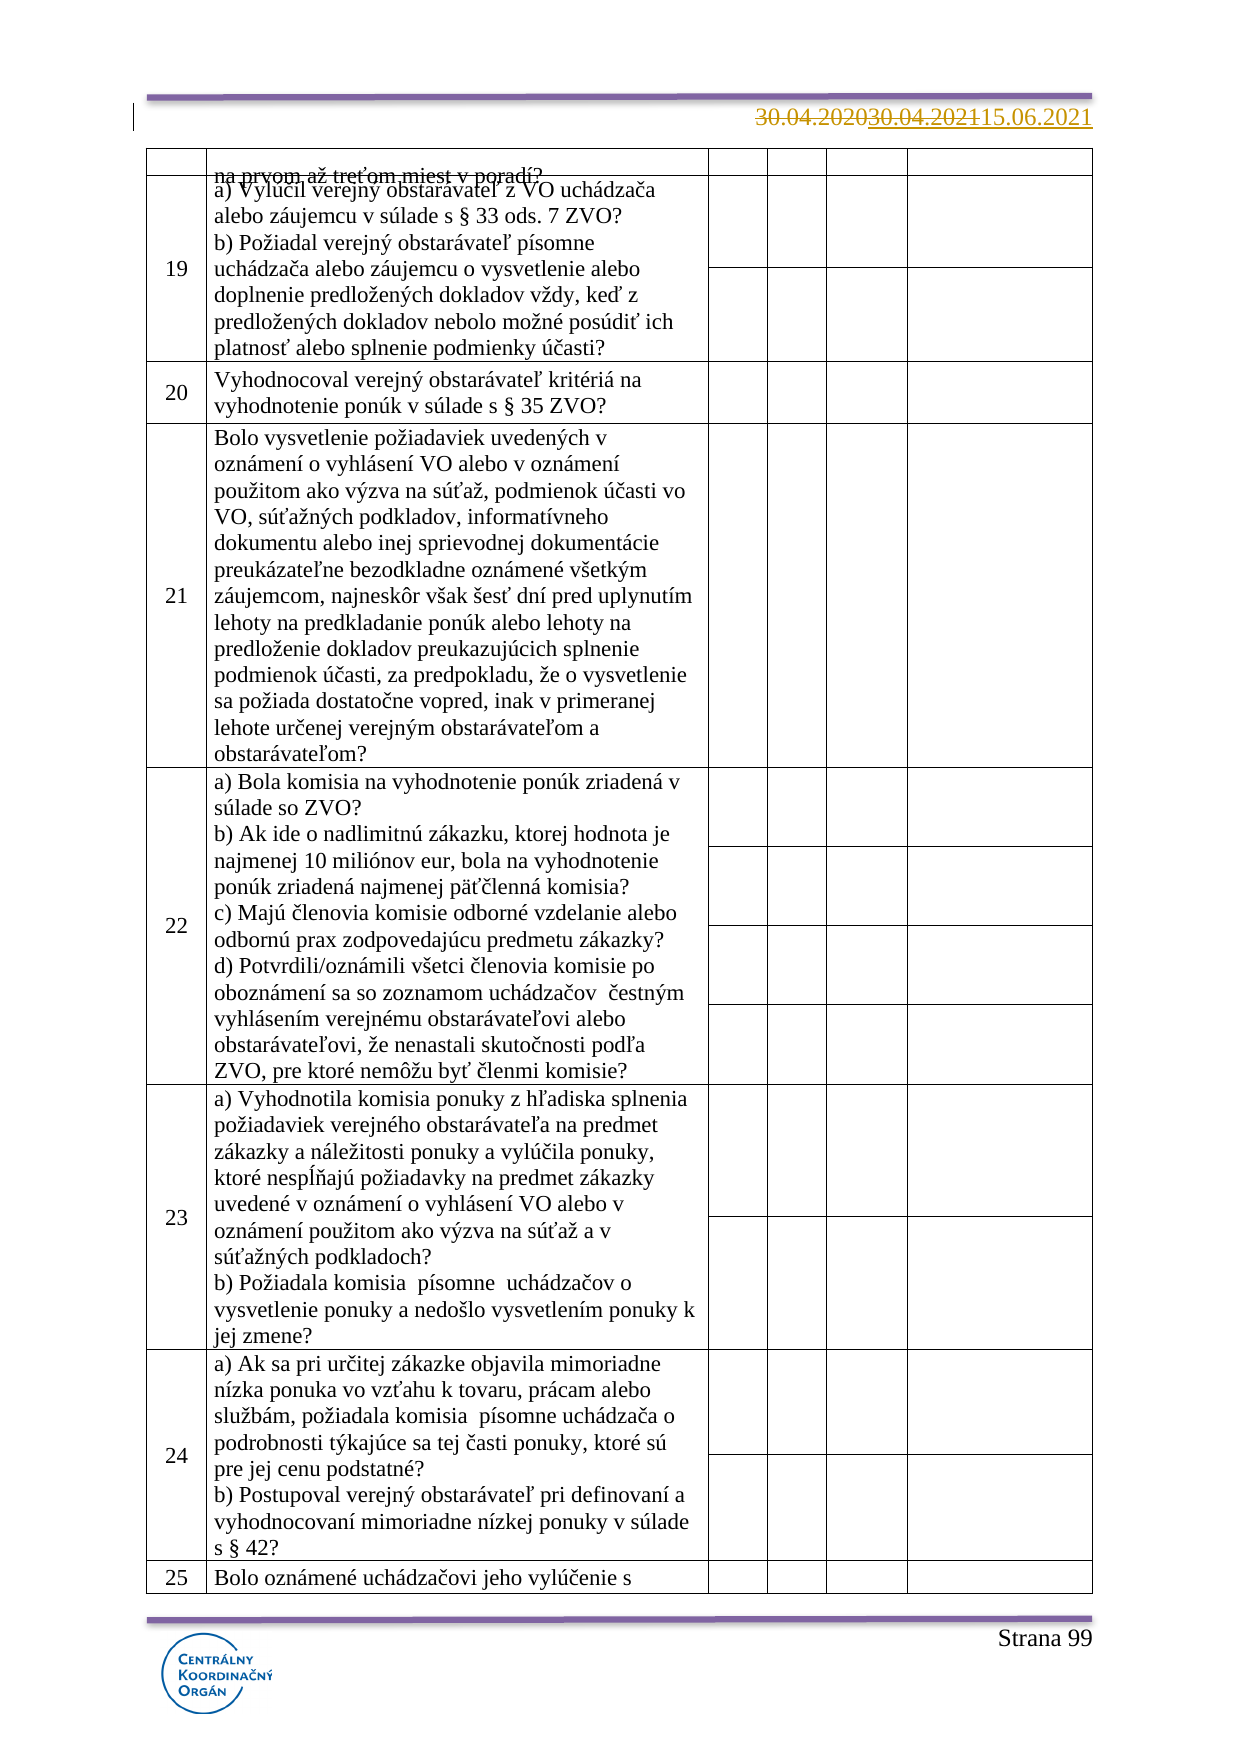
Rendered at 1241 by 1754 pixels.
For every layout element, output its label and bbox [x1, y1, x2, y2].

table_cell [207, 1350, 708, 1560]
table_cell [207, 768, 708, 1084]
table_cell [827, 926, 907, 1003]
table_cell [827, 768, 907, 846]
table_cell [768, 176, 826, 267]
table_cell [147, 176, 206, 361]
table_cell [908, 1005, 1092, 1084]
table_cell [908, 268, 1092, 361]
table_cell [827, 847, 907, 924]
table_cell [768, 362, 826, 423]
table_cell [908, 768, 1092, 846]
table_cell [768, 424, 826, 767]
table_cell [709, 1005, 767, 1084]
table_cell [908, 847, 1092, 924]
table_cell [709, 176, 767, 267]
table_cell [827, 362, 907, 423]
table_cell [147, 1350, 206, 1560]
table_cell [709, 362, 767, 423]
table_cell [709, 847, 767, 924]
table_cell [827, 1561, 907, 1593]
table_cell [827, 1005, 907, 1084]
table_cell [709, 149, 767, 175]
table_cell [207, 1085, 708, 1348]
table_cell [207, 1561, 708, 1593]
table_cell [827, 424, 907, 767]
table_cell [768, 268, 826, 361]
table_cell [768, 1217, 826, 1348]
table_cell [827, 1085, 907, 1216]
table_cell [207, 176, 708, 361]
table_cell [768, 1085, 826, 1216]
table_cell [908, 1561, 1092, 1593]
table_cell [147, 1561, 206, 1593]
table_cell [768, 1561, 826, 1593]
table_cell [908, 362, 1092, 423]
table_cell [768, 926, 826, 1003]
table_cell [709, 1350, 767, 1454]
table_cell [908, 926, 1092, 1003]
picture [159, 1631, 272, 1713]
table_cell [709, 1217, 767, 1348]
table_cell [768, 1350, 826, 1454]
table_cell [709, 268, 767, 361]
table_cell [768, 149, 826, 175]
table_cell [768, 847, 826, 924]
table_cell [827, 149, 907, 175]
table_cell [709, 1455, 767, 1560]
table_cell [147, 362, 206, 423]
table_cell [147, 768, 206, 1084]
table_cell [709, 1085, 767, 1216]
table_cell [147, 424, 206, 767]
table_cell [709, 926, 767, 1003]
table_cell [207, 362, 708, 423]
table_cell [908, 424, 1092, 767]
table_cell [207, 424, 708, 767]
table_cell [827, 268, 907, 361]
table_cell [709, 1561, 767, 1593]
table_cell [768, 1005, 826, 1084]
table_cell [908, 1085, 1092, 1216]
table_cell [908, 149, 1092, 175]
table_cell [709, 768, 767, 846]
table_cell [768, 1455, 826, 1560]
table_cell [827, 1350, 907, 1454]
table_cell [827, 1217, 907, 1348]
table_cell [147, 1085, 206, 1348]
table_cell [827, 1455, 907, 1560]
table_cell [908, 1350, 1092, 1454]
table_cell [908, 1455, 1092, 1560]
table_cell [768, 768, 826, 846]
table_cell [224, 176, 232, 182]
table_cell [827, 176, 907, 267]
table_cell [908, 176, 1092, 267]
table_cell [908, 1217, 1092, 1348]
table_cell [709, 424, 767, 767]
